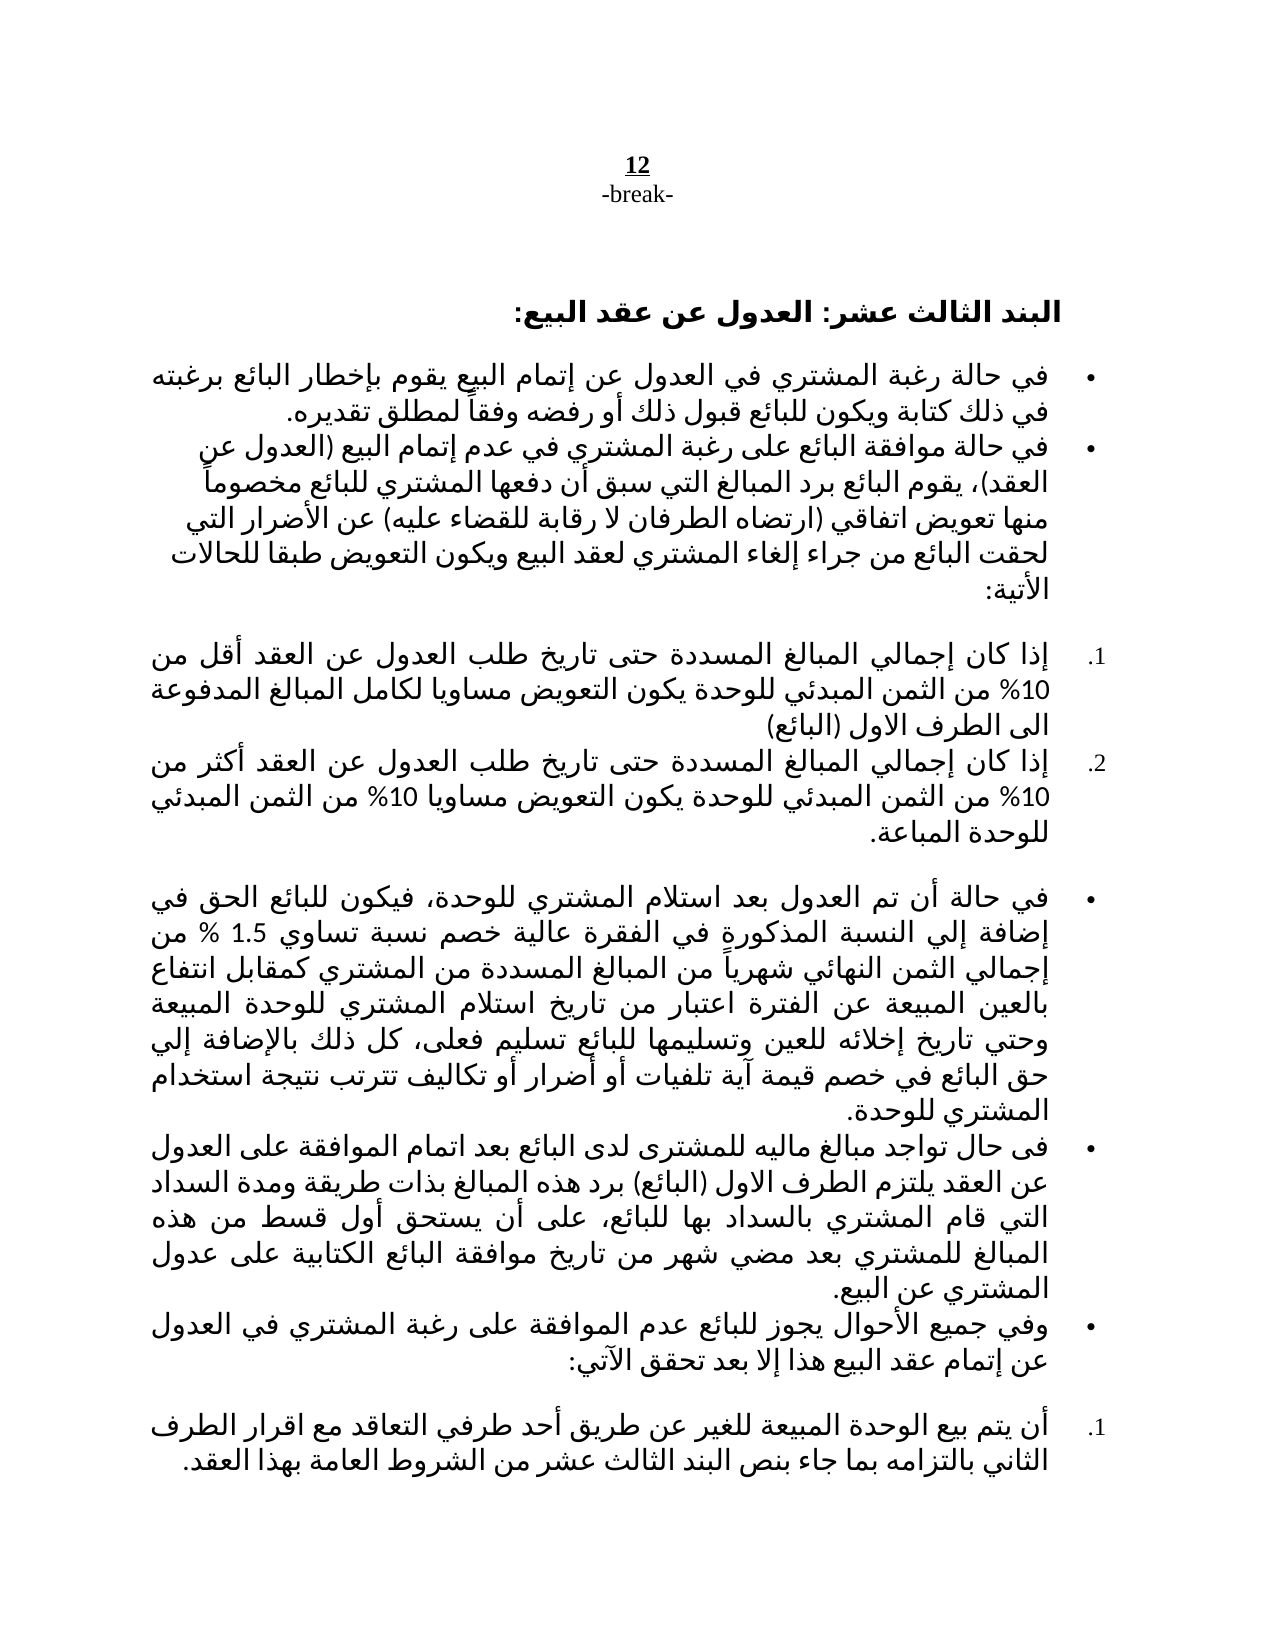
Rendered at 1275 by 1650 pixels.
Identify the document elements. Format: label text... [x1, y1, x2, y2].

list فى حال تواجد مبالغ ماليه للمشترى لدى البائع بعد اتمام الموافقة على العدول عن العقد يلتزم الطرف الاول (البائع) برد هذه المبالغ بذات طريقة ومدة السداد التي قام المشتري بالسداد بها للبائع، على أن يستحق أول قسط من هذه المبالغ للمشتري بعد مضي شهر من تاريخ موافقة البائع الكتابية على عدول المشتري عن البيع. [150, 1128, 1087, 1306]
text البند الثالث عشر: العدول عن عقد البيع: [150, 294, 1062, 328]
list في حالة موافقة البائع على رغبة المشتري في عدم إتمام البيع (العدول عن العقد)، يقوم البائع برد المبالغ التي سبق أن دفعها المشتري للبائع مخصوماً منها تعويض اتفاقي (ارتضاه الطرفان لا رقابة للقضاء عليه) عن الأضرار التي لحقت البائع من جراء إلغاء المشتري لعقد البيع ويكون التعويض طبقا للحالات الأتية: [150, 428, 1087, 607]
list إذا كان إجمالي المبالغ المسددة حتى تاريخ طلب العدول عن العقد أكثر من 10% من الثمن المبدئي للوحدة يكون التعويض مساويا 10% من الثمن المبدئي للوحدة المباعة. [150, 743, 1087, 849]
list أن يتم بيع الوحدة المبيعة للغير عن طريق أحد طرفي التعاقد مع اقرار الطرف الثاني بالتزامه بما جاء بنص البند الثالث عشر من الشروط العامة بهذا العقد. [150, 1407, 1087, 1478]
list وفي جميع الأحوال يجوز للبائع عدم الموافقة على رغبة المشتري في العدول عن إتمام عقد البيع هذا إلا بعد تحقق الآتي: [150, 1306, 1087, 1377]
text 12 -break- [150, 150, 1125, 207]
list إذا كان إجمالي المبالغ المسددة حتى تاريخ طلب العدول عن العقد أقل من 10% من الثمن المبدئي للوحدة يكون التعويض مساويا لكامل المبالغ المدفوعة الى الطرف الاول (البائع) [150, 636, 1087, 743]
list في حالة أن تم العدول بعد استلام المشتري للوحدة، فيكون للبائع الحق في إضافة إلي النسبة المذكورة في الفقرة عالية خصم نسبة تساوي 1.5 % من إجمالي الثمن النهائي شهرياً من المبالغ المسددة من المشتري كمقابل انتفاع بالعين المبيعة عن الفترة اعتبار من تاريخ استلام المشتري للوحدة المبيعة وحتي تاريخ إخلائه للعين وتسليمها للبائع تسليم فعلى، كل ذلك بالإضافة إلي حق البائع في خصم قيمة آية تلفيات أو أضرار أو تكاليف تترتب نتيجة استخدام المشتري للوحدة. [150, 879, 1087, 1128]
list في حالة رغبة المشتري في العدول عن إتمام البيع يقوم بإخطار البائع برغبته في ذلك كتابة ويكون للبائع قبول ذلك أو رفضه وفقاً لمطلق تقديره. [150, 357, 1087, 428]
